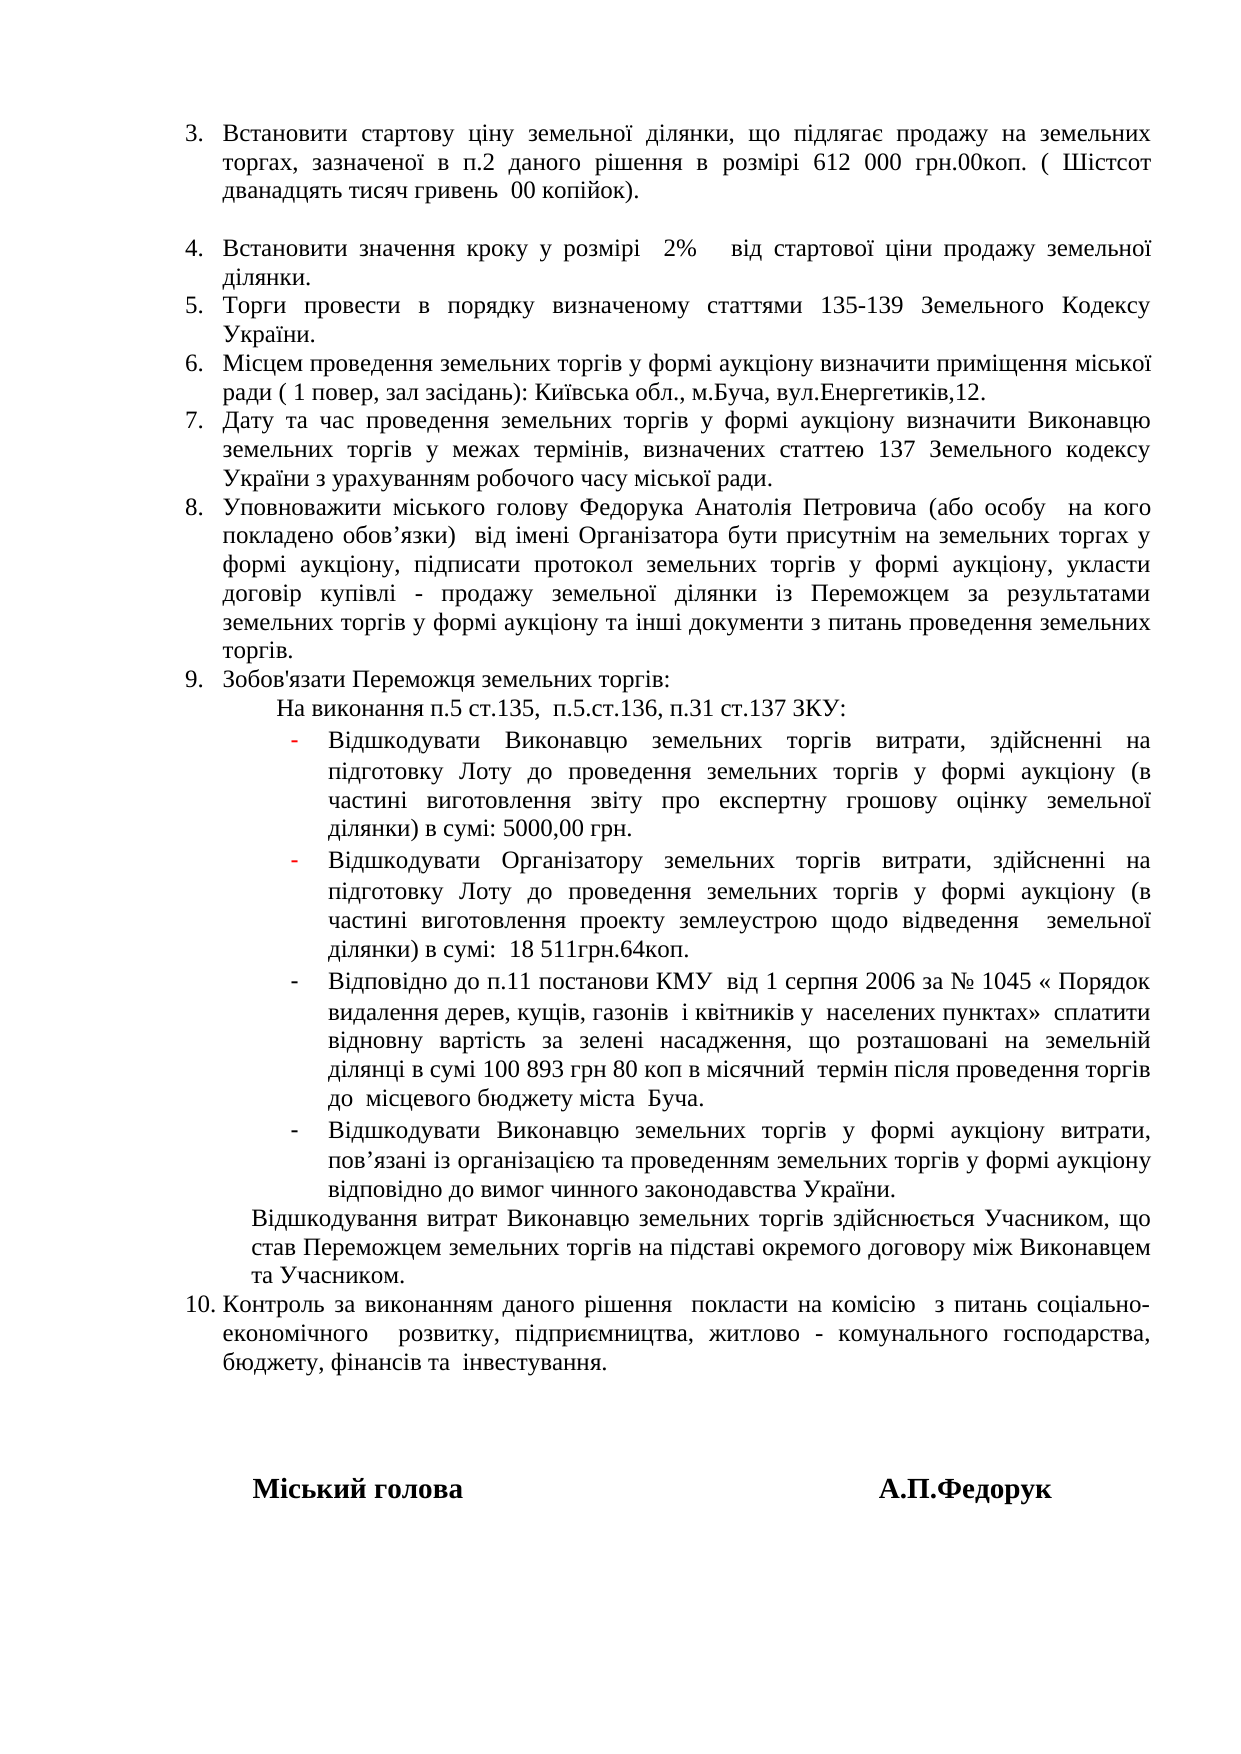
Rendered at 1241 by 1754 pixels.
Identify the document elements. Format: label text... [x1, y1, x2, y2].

list Місцем проведення земельних торгів у формі аукціону визначити приміщення міської ради ( 1 повер, зал засідань): Київська обл., м.Буча, вул.Енергетиків,12. [185, 348, 1152, 406]
list Контроль за виконанням даного рішення покласти на комісію з питань соціально- економічного розвитку, підприємництва, житлово - комунального господарства, бюджету, фінансів та інвестування. [185, 1289, 1152, 1376]
list Торги провести в порядку визначеному статтями 135-139 Земельного Кодексу України. [185, 291, 1152, 348]
list Уповноважити міського голову Федорука Анатолія Петровича (або особу на кого покладено обов’язки) від імені Організатора бути присутнім на земельних торгах у формі аукціону, підписати протокол земельних торгів у формі аукціону, укласти договір купівлі - продажу земельної ділянки із Переможцем за результатами земельних торгів у формі аукціону та інші документи з питань проведення земельних торгів. [185, 492, 1152, 664]
list Встановити стартову ціну земельної ділянки, що підлягає продажу на земельних торгах, зазначеної в п.2 даного рішення в розмірі 612 000 грн.00коп. ( Шістсот дванадцять тисяч гривень 00 копійок). [185, 118, 1152, 204]
list Встановити значення кроку у розмірі 2% від стартової ціни продажу земельної ділянки. [185, 233, 1152, 291]
list Відшкодувати Організатору земельних торгів витрати, здійсненні на підготовку Лоту до проведення земельних торгів у формі аукціону (в частині виготовлення проекту землеустрою щодо відведення земельної ділянки) в сумі: 18 511грн.64коп. [290, 842, 1152, 962]
text Відшкодування витрат Виконавцю земельних торгів здійснюється Учасником, що став Переможцем земельних торгів на підставі окремого договору між Виконавцем та Учасником. [251, 1203, 1152, 1289]
list Міський голова А.П.Федорук [252, 1471, 1152, 1505]
text На виконання п.5 ст.135, п.5.ст.136, п.31 ст.137 ЗКУ: [215, 693, 1152, 722]
list Відшкодувати Виконавцю земельних торгів у формі аукціону витрати, пов’язані із організацією та проведенням земельних торгів у формі аукціону відповідно до вимог чинного законодавства України. [290, 1112, 1152, 1203]
list Відповідно до п.11 постанови КМУ від 1 серпня 2006 за № 1045 « Порядок видалення дерев, кущів, газонів і квітників у населених пунктах» сплатити відновну вартість за зелені насадження, що розташовані на земельній ділянці в сумі 100 893 грн 80 коп в місячний термін після проведення торгів до місцевого бюджету міста Буча. [290, 962, 1152, 1112]
list Відшкодувати Виконавцю земельних торгів витрати, здійсненні на підготовку Лоту до проведення земельних торгів у формі аукціону (в частині виготовлення звіту про експертну грошову оцінку земельної ділянки) в сумі: 5000,00 грн. [290, 722, 1152, 842]
list Дату та час проведення земельних торгів у формі аукціону визначити Виконавцю земельних торгів у межах термінів, визначених статтею 137 Земельного кодексу України з урахуванням робочого часу міської ради. [185, 406, 1152, 492]
list Зобов'язати Переможця земельних торгів: [185, 664, 1152, 693]
